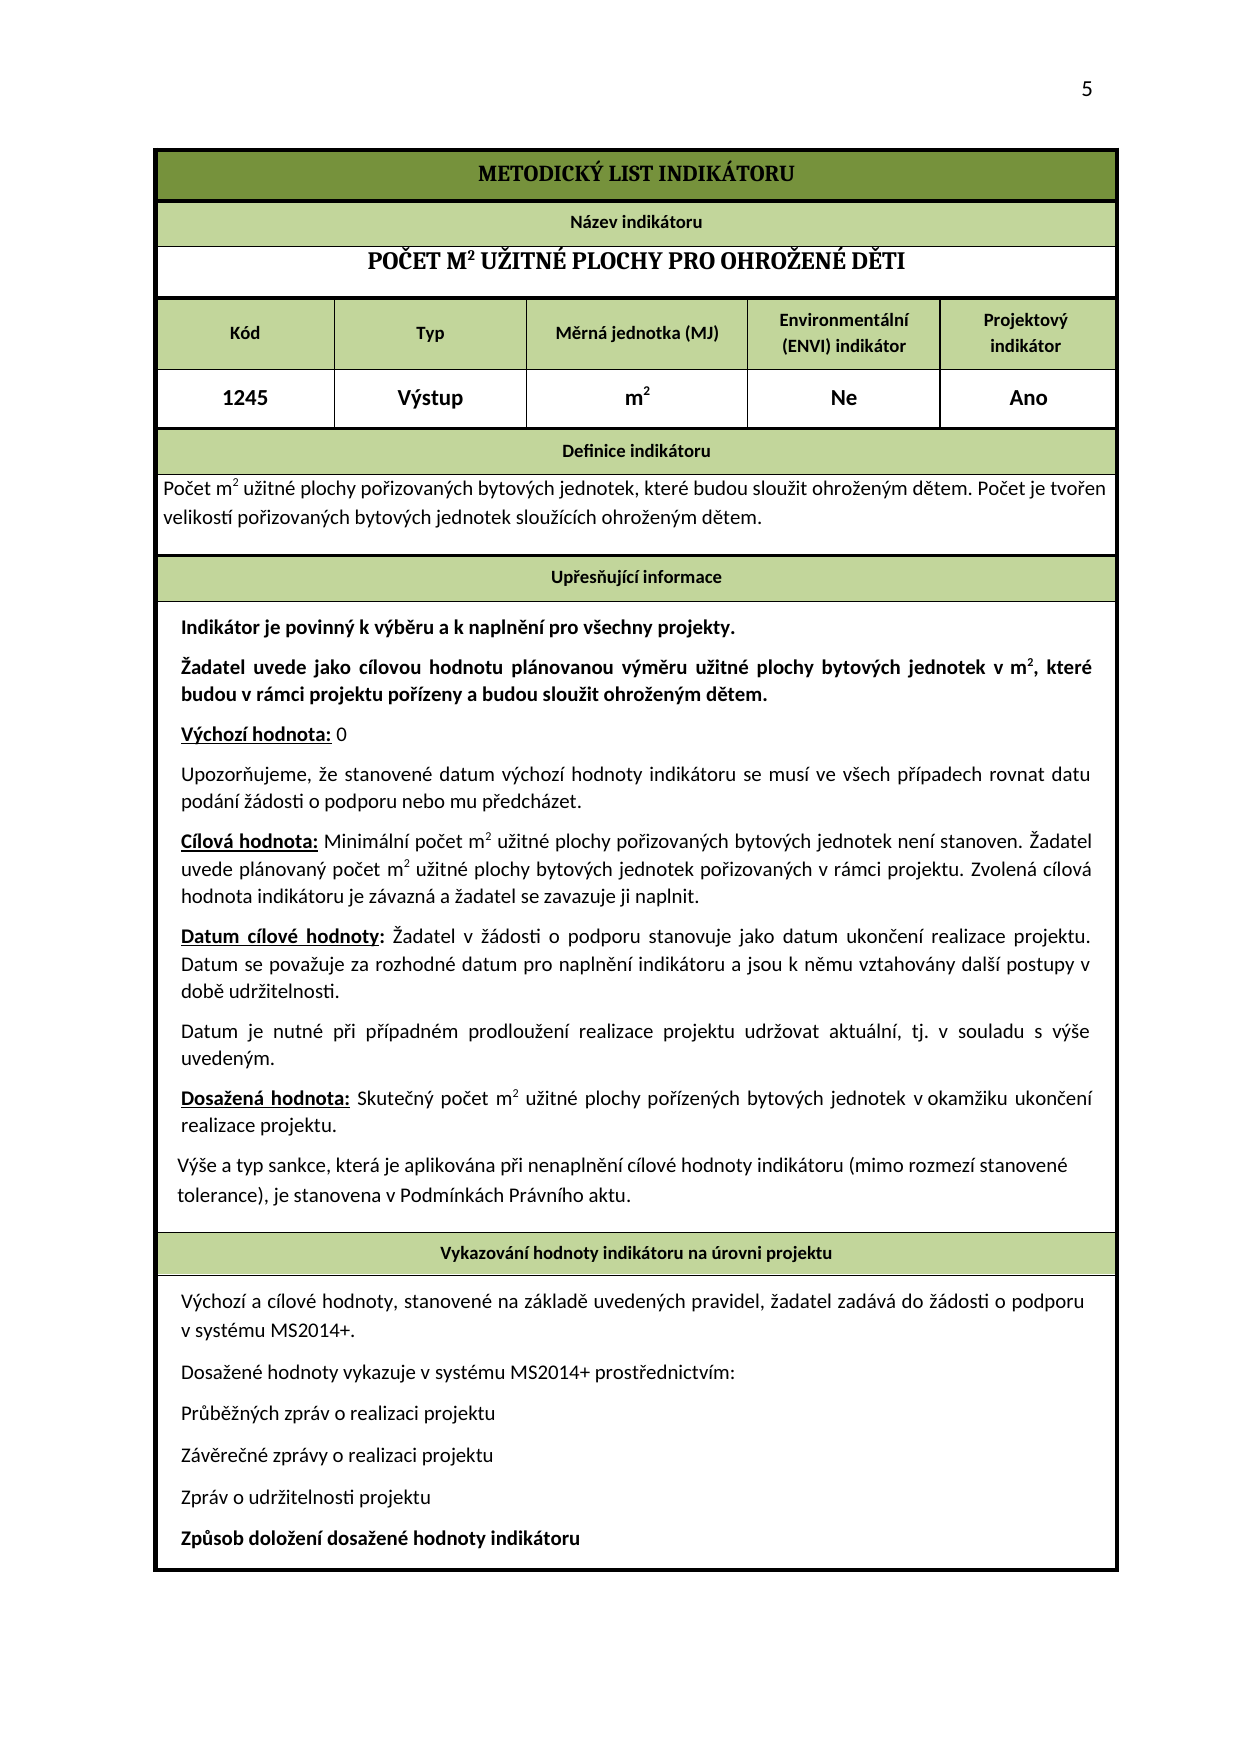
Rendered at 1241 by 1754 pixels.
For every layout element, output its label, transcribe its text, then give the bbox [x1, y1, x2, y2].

table_cell Měrná jednotka (MJ) [527, 300, 747, 369]
table_cell Název indikátoru [158, 203, 1115, 246]
table_cell Projektový indikátor [941, 300, 1115, 369]
table_cell Typ [335, 300, 526, 369]
table_header METODICKÝ LIST INDIKÁTORU [158, 152, 1115, 199]
table_cell Indikátor je povinný k výběru a k naplnění pro všechny projekty. Žadatel uvede jako cílovou hodnotu plánovanou výměru užitné plochy bytových jednotek v m2, které budou v rámci projektu pořízeny a budou sloužit ohroženým dětem. Výchozí hodnota: 0 Upozorňujeme, že stanovené datum výchozí hodnoty indikátoru se musí ve všech případech rovnat datu podání žádosti o podporu nebo mu předcházet. Cílová hodnota: Minimální počet m2 užitné plochy pořizovaných bytových jednotek není stanoven. Žadatel uvede plánovaný počet m2 užitné plochy bytových jednotek pořizovaných v rámci projektu. Zvolená cílová hodnota indikátoru je závazná a žadatel se zavazuje ji naplnit. Datum cílové hodnoty: Žadatel v žádosti o podporu stanovuje jako datum ukončení realizace projektu. Datum se považuje za rozhodné datum pro naplnění indikátoru a jsou k němu vztahovány další postupy v době udržitelnosti. Datum je nutné při případném prodloužení realizace projektu udržovat aktuální, tj. v souladu s výše uvedeným. Dosažená hodnota: Skutečný počet m2 užitné plochy pořízených bytových jednotek v okamžiku ukončení realizace projektu. Výše a typ sankce, která je aplikována při nenaplnění cílové hodnoty indikátoru (mimo rozmezí stanovené tolerance), je stanovena v Podmínkách Právního aktu. [158, 602, 1115, 1232]
table_cell Definice indikátoru [158, 430, 1115, 474]
table_cell Ano [941, 370, 1115, 427]
table_cell Výstup [335, 370, 526, 427]
table_cell Upřesňující informace [158, 557, 1115, 601]
table_cell Kód [158, 300, 334, 369]
table_cell m2 [527, 370, 747, 427]
table_cell Počet m2 užitné plochy pořizovaných bytových jednotek, které budou sloužit ohroženým dětem. Počet je tvořen velikostí pořizovaných bytových jednotek sloužících ohroženým dětem. [158, 475, 1115, 554]
table_cell 1245 [158, 370, 334, 427]
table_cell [158, 1276, 1115, 1567]
table_cell Počet m2 užitné plochy pro ohrožené děti [158, 247, 1115, 296]
table_cell Ne [748, 370, 939, 427]
table_cell Vykazování hodnoty indikátoru na úrovni projektu [158, 1233, 1115, 1274]
table_cell Environmentální (ENVI) indikátor [748, 300, 939, 369]
